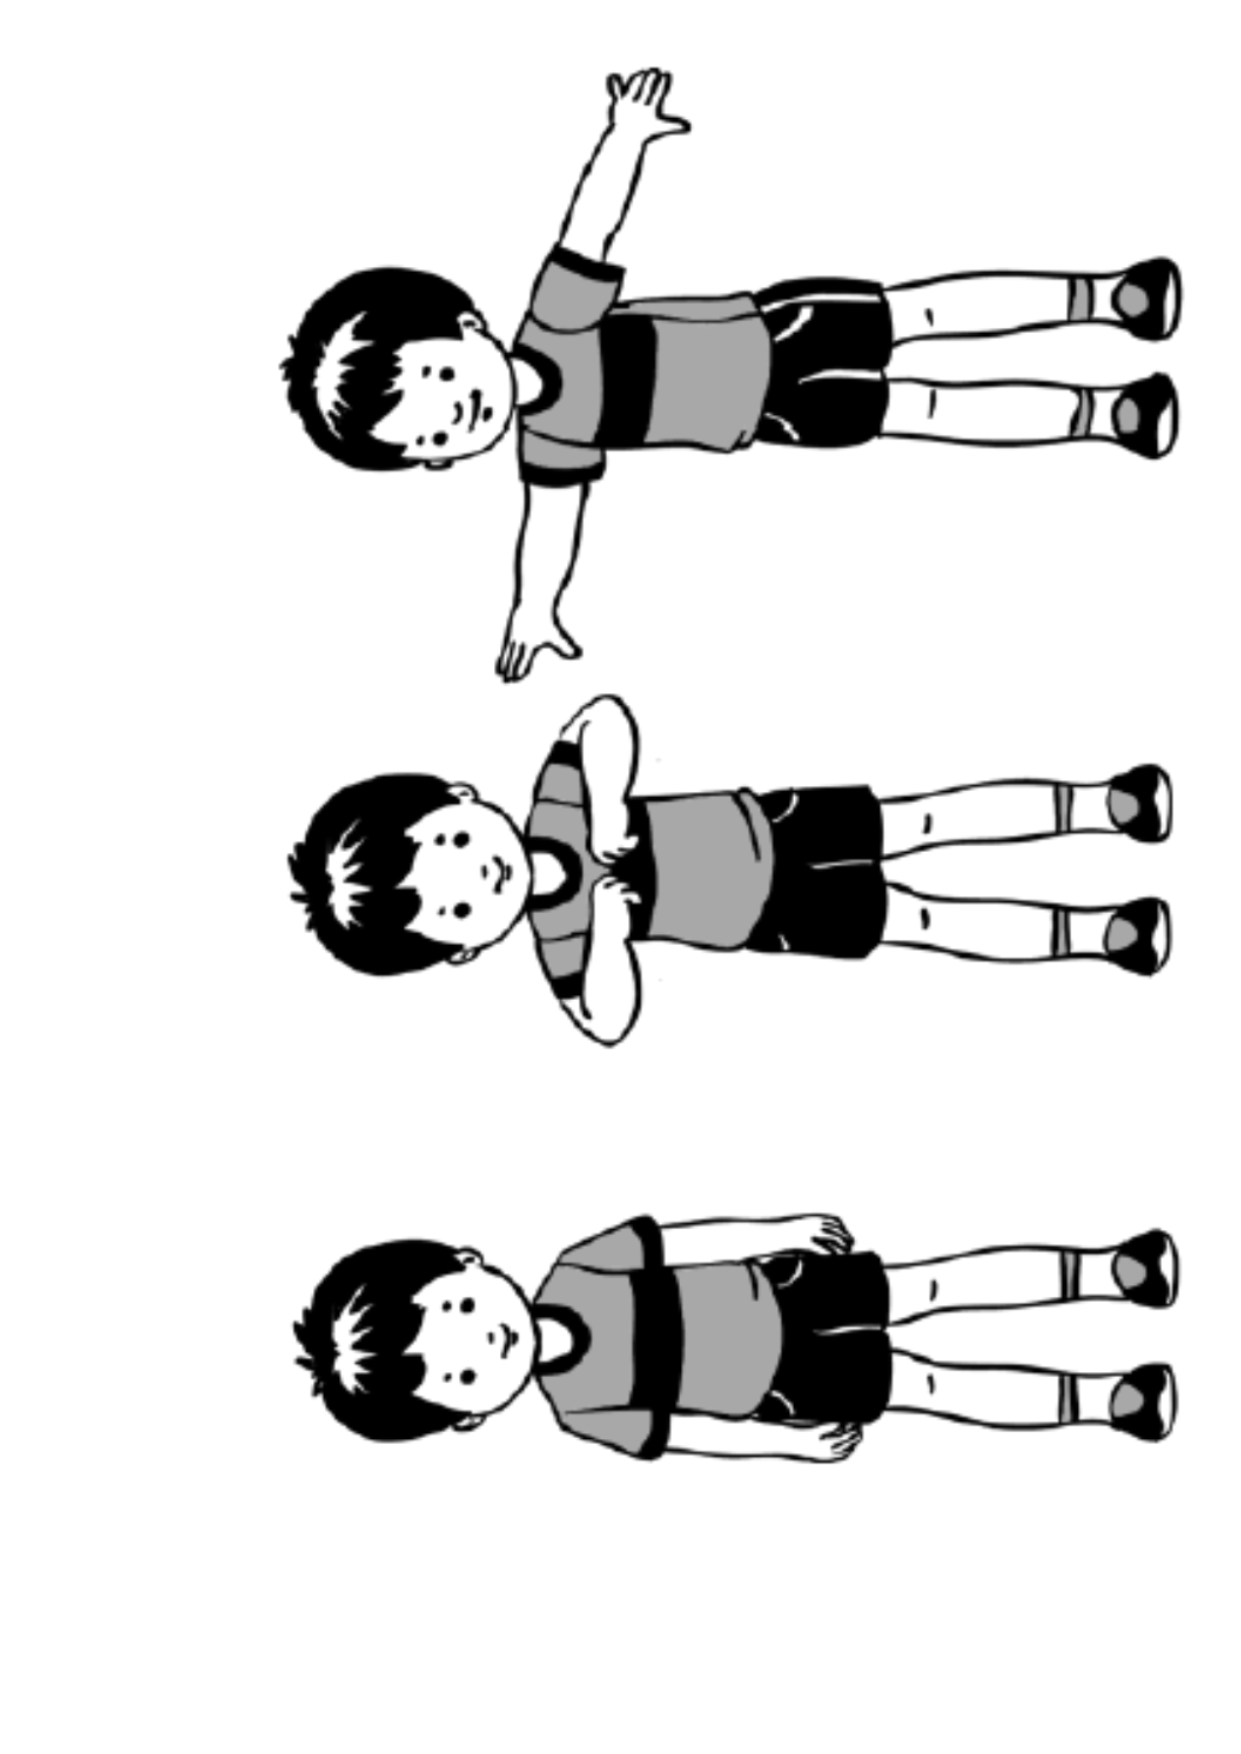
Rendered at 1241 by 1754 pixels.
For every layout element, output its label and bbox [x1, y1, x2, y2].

picture [266, 46, 1203, 1511]
